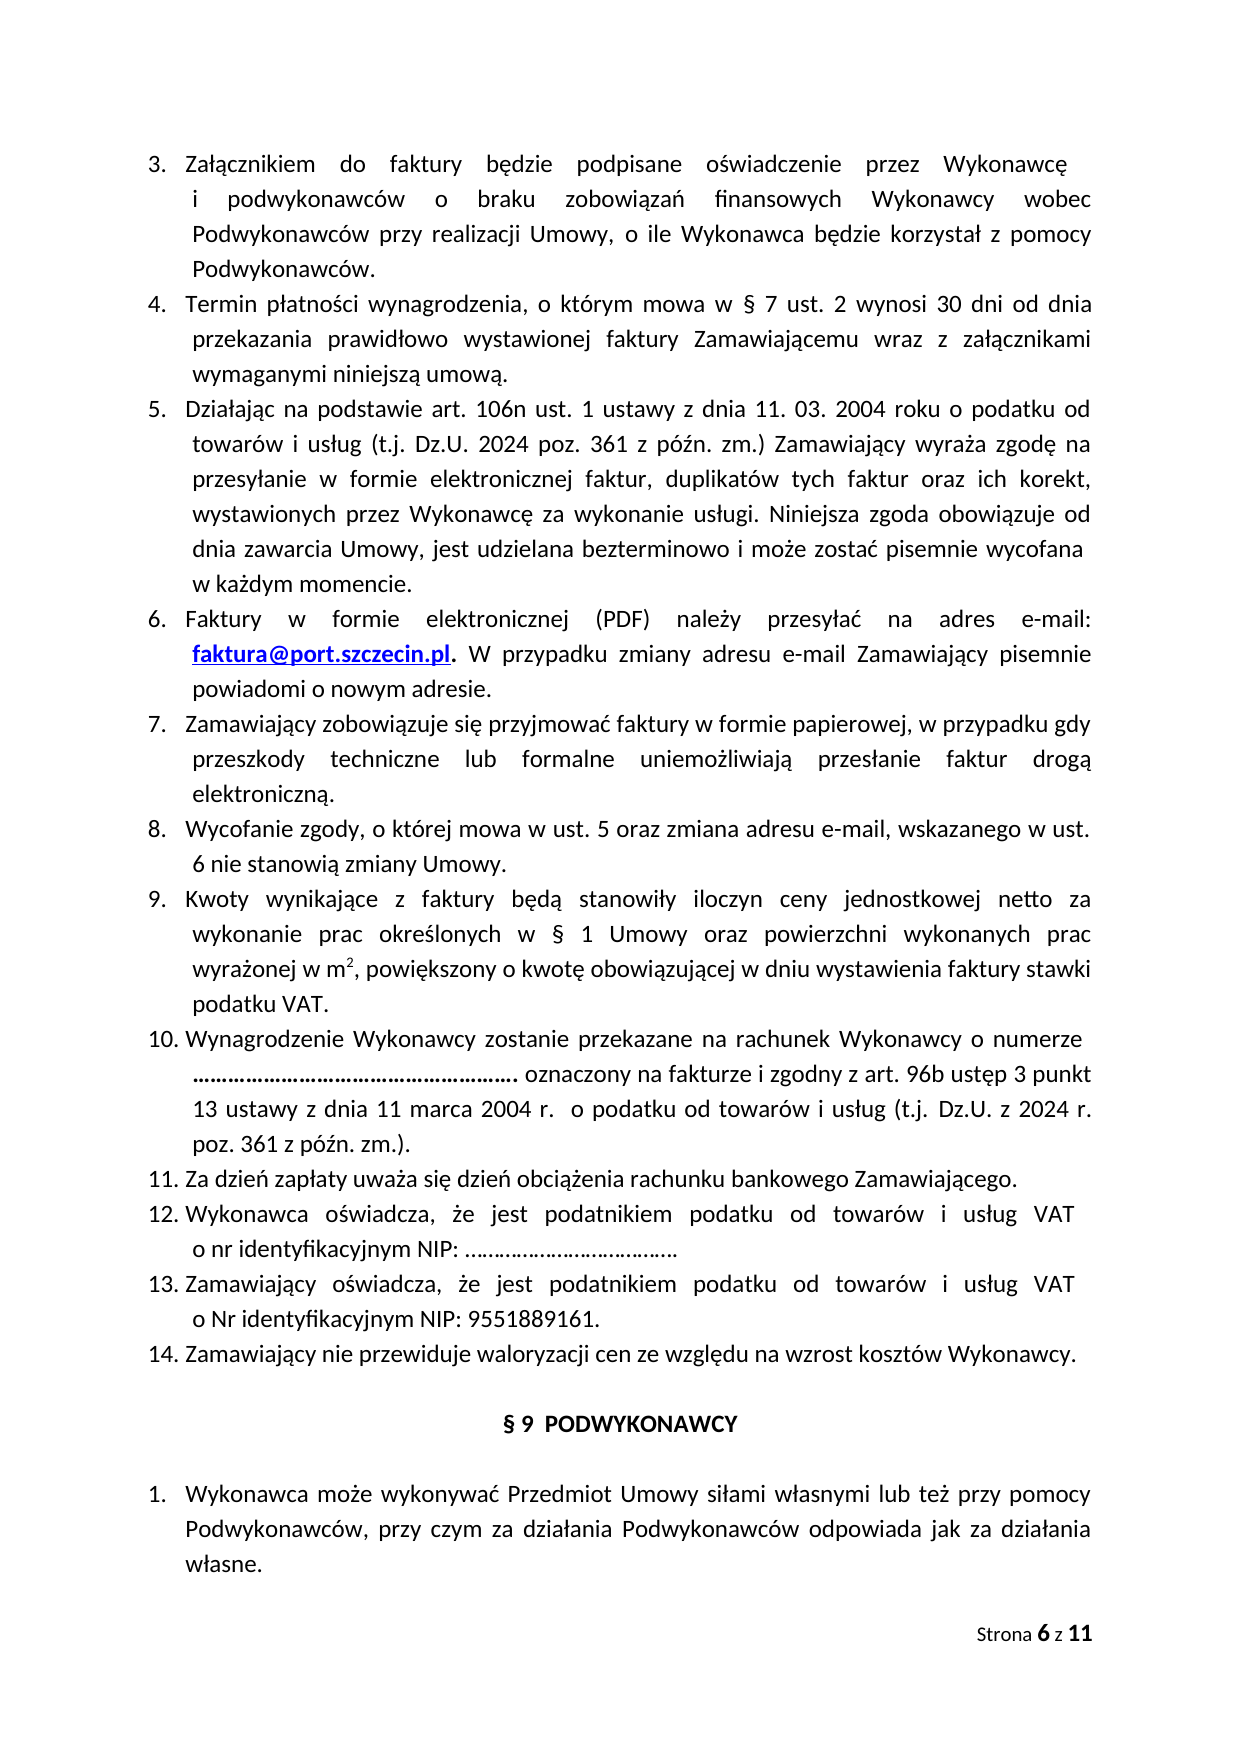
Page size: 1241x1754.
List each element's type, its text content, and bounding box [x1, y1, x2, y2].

list Działając na podstawie art. 106n ust. 1 ustawy z dnia 11. 03. 2004 roku o podatku od towarów i usług (t.j. Dz.U. 2024 poz. 361 z późn. zm.) Zamawiający wyraża zgodę na przesyłanie w formie elektronicznej faktur, duplikatów tych faktur oraz ich korekt, wystawionych przez Wykonawcę za wykonanie usługi. Niniejsza zgoda obowiązuje od dnia zawarcia Umowy, jest udzielana bezterminowo i może zostać pisemnie wycofana w każdym momencie. [148, 393, 1092, 598]
list Wykonawca oświadcza, że jest podatnikiem podatku od towarów i usług VAT o nr identyfikacyjnym NIP: ………………………………. [148, 1198, 1092, 1263]
list Wycofanie zgody, o której mowa w ust. 5 oraz zmiana adresu e-mail, wskazanego w ust. 6 nie stanowią zmiany Umowy. [148, 813, 1092, 878]
list Zamawiający nie przewiduje waloryzacji cen ze względu na wzrost kosztów Wykonawcy. [148, 1338, 1092, 1368]
list Załącznikiem do faktury będzie podpisane oświadczenie przez Wykonawcę i podwykonawców o braku zobowiązań finansowych Wykonawcy wobec Podwykonawców przy realizacji Umowy, o ile Wykonawca będzie korzystał z pomocy Podwykonawców. [148, 148, 1092, 283]
list Kwoty wynikające z faktury będą stanowiły iloczyn ceny jednostkowej netto za wykonanie prac określonych w § 1 Umowy oraz powierzchni wykonanych prac wyrażonej w m2, powiększony o kwotę obowiązującej w dniu wystawienia faktury stawki podatku VAT. [148, 883, 1092, 1018]
list Wykonawca może wykonywać Przedmiot Umowy siłami własnymi lub też przy pomocy Podwykonawców, przy czym za działania Podwykonawców odpowiada jak za działania własne. [148, 1478, 1092, 1578]
list Wynagrodzenie Wykonawcy zostanie przekazane na rachunek Wykonawcy o numerze ………………………………………………. oznaczony na fakturze i zgodny z art. 96b ustęp 3 punkt 13 ustawy z dnia 11 marca 2004 r. o podatku od towarów i usług (t.j. Dz.U. z 2024 r. poz. 361 z późn. zm.). [148, 1023, 1092, 1158]
list Faktury w formie elektronicznej (PDF) należy przesyłać na adres e-mail: faktura@port.szczecin.pl. W przypadku zmiany adresu e-mail Zamawiający pisemnie powiadomi o nowym adresie. [148, 603, 1092, 703]
list Zamawiający oświadcza, że jest podatnikiem podatku od towarów i usług VAT o Nr identyfikacyjnym NIP: 9551889161. [148, 1268, 1092, 1333]
text § 9 PODWYKONAWCY [148, 1408, 1092, 1438]
list Za dzień zapłaty uważa się dzień obciążenia rachunku bankowego Zamawiającego. [148, 1163, 1092, 1193]
list Zamawiający zobowiązuje się przyjmować faktury w formie papierowej, w przypadku gdy przeszkody techniczne lub formalne uniemożliwiają przesłanie faktur drogą elektroniczną. [148, 708, 1092, 808]
list Termin płatności wynagrodzenia, o którym mowa w § 7 ust. 2 wynosi 30 dni od dnia przekazania prawidłowo wystawionej faktury Zamawiającemu wraz z załącznikami wymaganymi niniejszą umową. [148, 288, 1092, 388]
